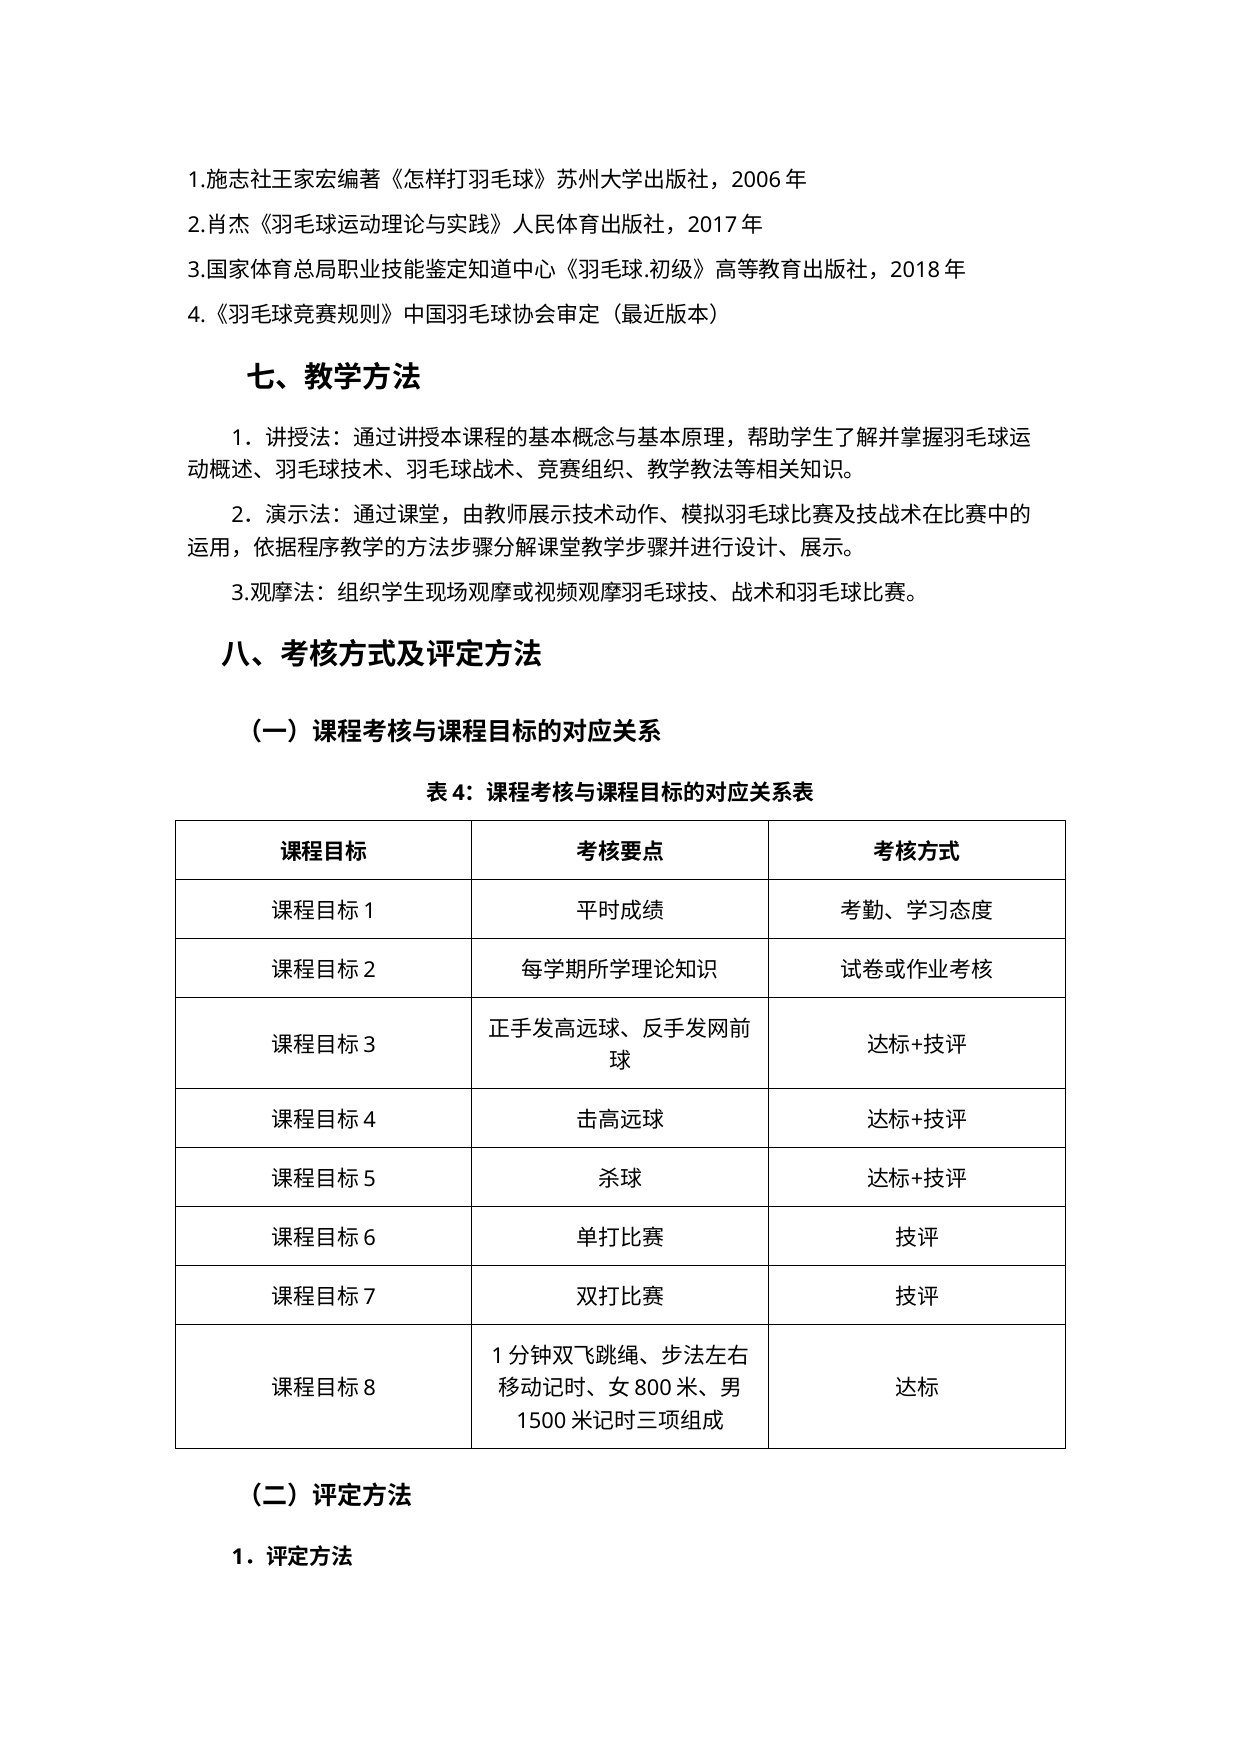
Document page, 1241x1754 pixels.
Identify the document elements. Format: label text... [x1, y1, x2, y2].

table_cell 单打比赛 [472, 1207, 768, 1265]
table_cell 课程目标8 [176, 1325, 471, 1447]
table_cell 击高远球 [472, 1089, 768, 1147]
text （二）评定方法 [187, 1461, 1053, 1526]
text 3.国家体育总局职业技能鉴定知道中心《羽毛球.初级》高等教育出版社，2018年 [187, 252, 1053, 284]
table_header 考核要点 [472, 821, 768, 878]
text 3.观摩法：组织学生现场观摩或视频观摩羽毛球技、战术和羽毛球比赛。 [187, 574, 1053, 607]
table_cell 考勤、学习态度 [769, 880, 1065, 938]
table_cell 达标+技评 [769, 998, 1065, 1088]
table_header 考核方式 [769, 821, 1065, 878]
text 表4：课程考核与课程目标的对应关系表 [187, 774, 1053, 807]
table_cell 课程目标2 [176, 939, 471, 997]
table_cell 1分钟双飞跳绳、步法左右移动记时、女、男记时三项组成 [472, 1325, 768, 1447]
table_cell 双打比赛 [472, 1266, 768, 1324]
table_cell 达标+技评 [769, 1089, 1065, 1147]
table_cell 每学期所学理论知识 [472, 939, 768, 997]
text 4.《羽毛球竞赛规则》中国羽毛球协会审定（最近版本） [187, 297, 1053, 329]
table_header 课程目标 [176, 821, 471, 878]
table_cell 平时成绩 [472, 880, 768, 938]
text 2．演示法：通过课堂，由教师展示技术动作、模拟羽毛球比赛及技战术在比赛中的运用，依据程序教学的方法步骤分解课堂教学步骤并进行设计、展示。 [187, 497, 1053, 562]
table_cell 杀球 [472, 1148, 768, 1206]
table_cell 技评 [769, 1266, 1065, 1324]
table_cell 达标 [769, 1325, 1065, 1447]
table_cell 课程目标3 [176, 998, 471, 1088]
text 1．讲授法：通过讲授本课程的基本概念与基本原理，帮助学生了解并掌握羽毛球运动概述、羽毛球技术、羽毛球战术、竞赛组织、教学教法等相关知识。 [187, 419, 1053, 484]
text 1.施志社王家宏编著《怎样打羽毛球》苏州大学出版社，2006年 [187, 162, 1053, 194]
table_cell 课程目标7 [176, 1266, 471, 1324]
table_cell 技评 [769, 1207, 1065, 1265]
table_cell 试卷或作业考核 [769, 939, 1065, 997]
table_cell 课程目标5 [176, 1148, 471, 1206]
text 八、考核方式及评定方法 [187, 619, 1053, 684]
table_cell 课程目标6 [176, 1207, 471, 1265]
text 2.肖杰《羽毛球运动理论与实践》人民体育出版社，2017年 [187, 207, 1053, 239]
table_cell 课程目标4 [176, 1089, 471, 1147]
table_cell 课程目标1 [176, 880, 471, 938]
table_cell 正手发高远球、反手发网前球 [472, 998, 768, 1088]
table_cell 达标+技评 [769, 1148, 1065, 1206]
text 1．评定方法 [187, 1538, 1053, 1571]
text 七、教学方法 [187, 342, 1053, 407]
text （一）课程考核与课程目标的对应关系 [187, 697, 1053, 762]
